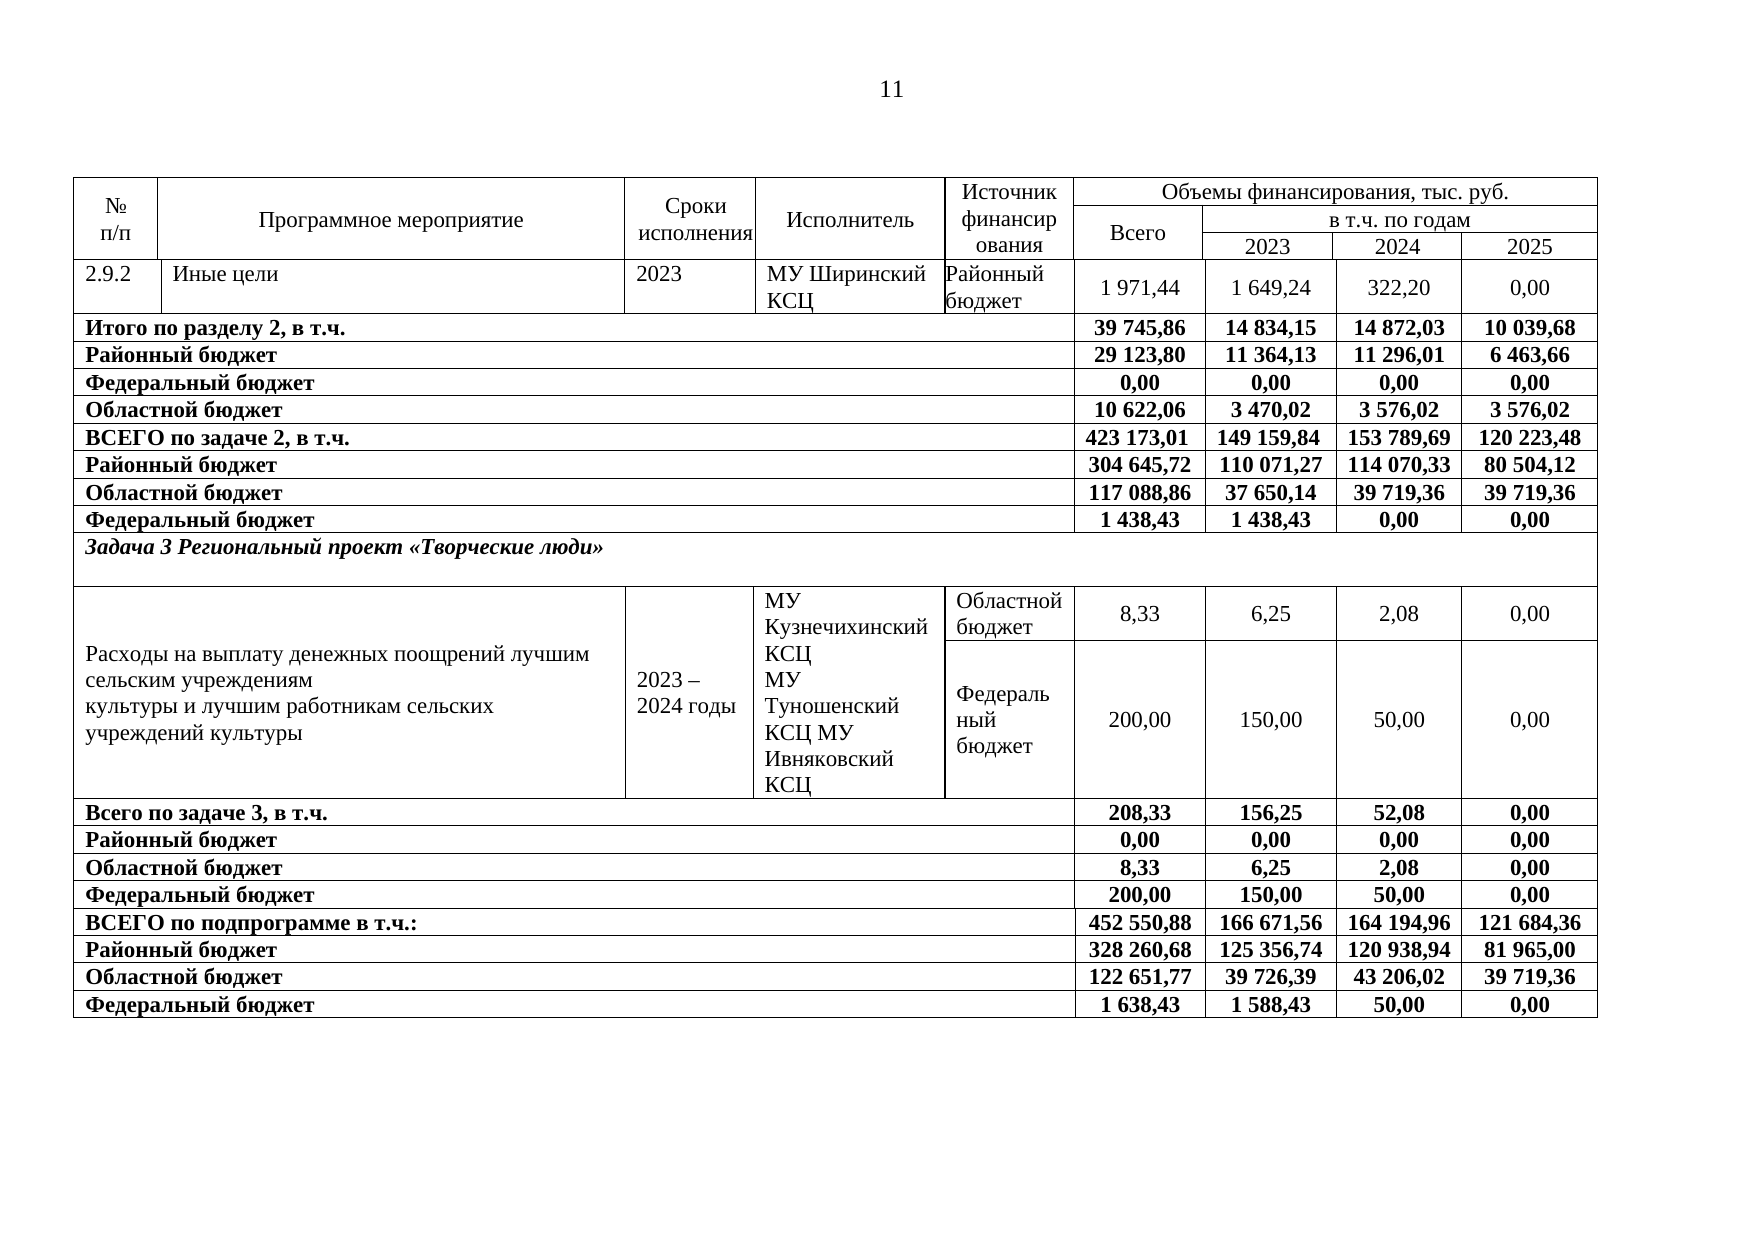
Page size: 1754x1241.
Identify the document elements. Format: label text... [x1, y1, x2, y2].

table_header Объемы финансирования, тыс. руб. [1074, 178, 1597, 204]
table_cell 39 719,36 [1462, 963, 1597, 990]
table_cell Расходы на выплату денежных поощрений лучшим сельским учреждениям культуры и лучшим работникам сельских учреждений культуры [74, 587, 625, 798]
table_cell Районный бюджет [74, 451, 1074, 477]
table_cell 6,25 [1206, 854, 1336, 880]
table_header Исполнитель [756, 178, 944, 259]
table_cell Районный бюджет [946, 260, 1074, 313]
table_cell 50,00 [1337, 641, 1461, 798]
table_cell 0,00 [1337, 506, 1461, 532]
table_cell 8,33 [1075, 587, 1205, 640]
table_cell Областной бюджет [74, 963, 1075, 990]
table_cell 10 622,06 [1075, 396, 1205, 423]
table_cell 149 159,84 [1206, 424, 1336, 450]
table_cell 1 649,24 [1206, 260, 1336, 313]
table_header Сроки исполнения [625, 178, 755, 259]
table_cell 166 671,56 [1206, 909, 1336, 935]
table_cell Федеральный бюджет [74, 506, 1074, 532]
table_cell 3 576,02 [1337, 396, 1461, 423]
table_cell 0,00 [1462, 881, 1597, 907]
table_cell 43 206,02 [1337, 963, 1461, 990]
table_cell 10 039,68 [1462, 314, 1597, 341]
table_cell МУ Ширинский КСЦ [756, 260, 944, 313]
table_cell 1 438,43 [1075, 506, 1205, 532]
table_cell Областной бюджет [74, 854, 1074, 880]
table_cell 2023 – 2024 годы [626, 587, 753, 798]
table_cell 0,00 [1462, 369, 1597, 395]
table_cell Федеральный бюджет [74, 369, 1074, 395]
table_cell 452 550,88 [1076, 909, 1205, 935]
table_cell 11 296,01 [1337, 342, 1461, 368]
table_cell 39 745,86 [1075, 314, 1205, 341]
table_cell ВСЕГО по подпрограмме в т.ч.: [74, 909, 1075, 935]
table_cell 156,25 [1206, 799, 1336, 825]
table_cell 2023 [625, 260, 755, 313]
table_cell 304 645,72 [1075, 451, 1205, 477]
table_cell Областной бюджет [946, 587, 1074, 640]
table_header № п/п [74, 178, 157, 259]
table_cell 6 463,66 [1462, 342, 1597, 368]
table_cell 150,00 [1206, 881, 1336, 907]
table_cell 8,33 [1075, 854, 1205, 880]
table_cell 2.9.2 [74, 260, 161, 313]
table_cell Областной бюджет [74, 396, 1074, 423]
table_cell 200,00 [1075, 881, 1205, 907]
table_cell в т.ч. по годам [1203, 206, 1597, 232]
table_cell 0,00 [1462, 506, 1597, 532]
table_cell 2024 [1333, 233, 1461, 259]
table_cell 80 504,12 [1462, 451, 1597, 477]
table_cell 110 071,27 [1206, 451, 1336, 477]
table_cell 125 356,74 [1206, 936, 1336, 962]
table_cell 0,00 [1075, 369, 1205, 395]
table_cell 1 971,44 [1075, 260, 1205, 313]
table_cell 37 650,14 [1206, 479, 1336, 505]
table_cell ВСЕГО по задаче 2, в т.ч. [74, 424, 1074, 450]
table_cell 122 651,77 [1076, 963, 1205, 990]
table_cell 1 438,43 [1206, 506, 1336, 532]
table_cell МУ Кузнечихинский КСЦ МУ Туношенский КСЦ МУ Ивняковский КСЦ [754, 587, 944, 798]
table_cell 2025 [1462, 233, 1597, 259]
table_cell 2023 [1203, 233, 1332, 259]
table_cell 3 576,02 [1462, 396, 1597, 423]
table_cell 0,00 [1462, 260, 1597, 313]
table_cell 164 194,96 [1337, 909, 1461, 935]
table_cell 2,08 [1337, 587, 1461, 640]
table_cell Районный бюджет [74, 342, 1074, 368]
table_cell 121 684,36 [1462, 909, 1597, 935]
table_cell Районный бюджет [74, 826, 1074, 853]
table_cell 0,00 [1462, 799, 1597, 825]
table_cell 50,00 [1337, 991, 1461, 1017]
table_cell 0,00 [1075, 826, 1205, 853]
table_cell 153 789,69 [1337, 424, 1461, 450]
table_cell Областной бюджет [74, 479, 1074, 505]
table_cell 6,25 [1206, 587, 1336, 640]
table_cell 0,00 [1206, 369, 1336, 395]
table_cell 0,00 [1462, 854, 1597, 880]
table_cell 0,00 [1206, 826, 1336, 853]
table_cell 11 364,13 [1206, 342, 1336, 368]
table_cell 39 719,36 [1337, 479, 1461, 505]
table_cell 0,00 [1462, 587, 1597, 640]
table_cell 117 088,86 [1075, 479, 1205, 505]
table_cell 423 173,01 [1075, 424, 1205, 450]
table_cell 39 719,36 [1462, 479, 1597, 505]
table_cell Иные цели [162, 260, 624, 313]
table_cell 208,33 [1075, 799, 1205, 825]
table_cell 0,00 [1337, 369, 1461, 395]
table_cell Задача 3 Региональный проект «Творческие люди» [74, 533, 1597, 586]
table_cell Всего [1074, 206, 1202, 259]
table_cell 0,00 [1337, 826, 1461, 853]
table_cell 120 223,48 [1462, 424, 1597, 450]
table_cell 1 638,43 [1076, 991, 1205, 1017]
table_cell 14 872,03 [1337, 314, 1461, 341]
table_cell 0,00 [1462, 826, 1597, 853]
table_header Программное мероприятие [158, 178, 624, 259]
table_cell 322,20 [1337, 260, 1461, 313]
table_cell 52,08 [1337, 799, 1461, 825]
table_cell 0,00 [1462, 641, 1597, 798]
table_cell 29 123,80 [1075, 342, 1205, 368]
table_cell 1 588,43 [1206, 991, 1336, 1017]
table_cell 150,00 [1206, 641, 1336, 798]
table_cell Федераль ный бюджет [946, 641, 1074, 798]
table_cell 3 470,02 [1206, 396, 1336, 423]
table_cell Районный бюджет [74, 936, 1075, 962]
table_cell 81 965,00 [1462, 936, 1597, 962]
table_cell 39 726,39 [1206, 963, 1336, 990]
table_cell Всего по задаче 3, в т.ч. [74, 799, 1074, 825]
table_cell 14 834,15 [1206, 314, 1336, 341]
table_cell Федеральный бюджет [74, 991, 1075, 1017]
table_cell 0,00 [1462, 991, 1597, 1017]
table_cell Федеральный бюджет [74, 881, 1074, 907]
table_header Источник финансирования [946, 178, 1073, 259]
table_cell 328 260,68 [1076, 936, 1205, 962]
table_cell 114 070,33 [1337, 451, 1461, 477]
table_cell 200,00 [1075, 641, 1205, 798]
table_cell Итого по разделу 2, в т.ч. [74, 314, 1074, 341]
table_cell 2,08 [1337, 854, 1461, 880]
table_cell 120 938,94 [1337, 936, 1461, 962]
table_cell 50,00 [1337, 881, 1461, 907]
